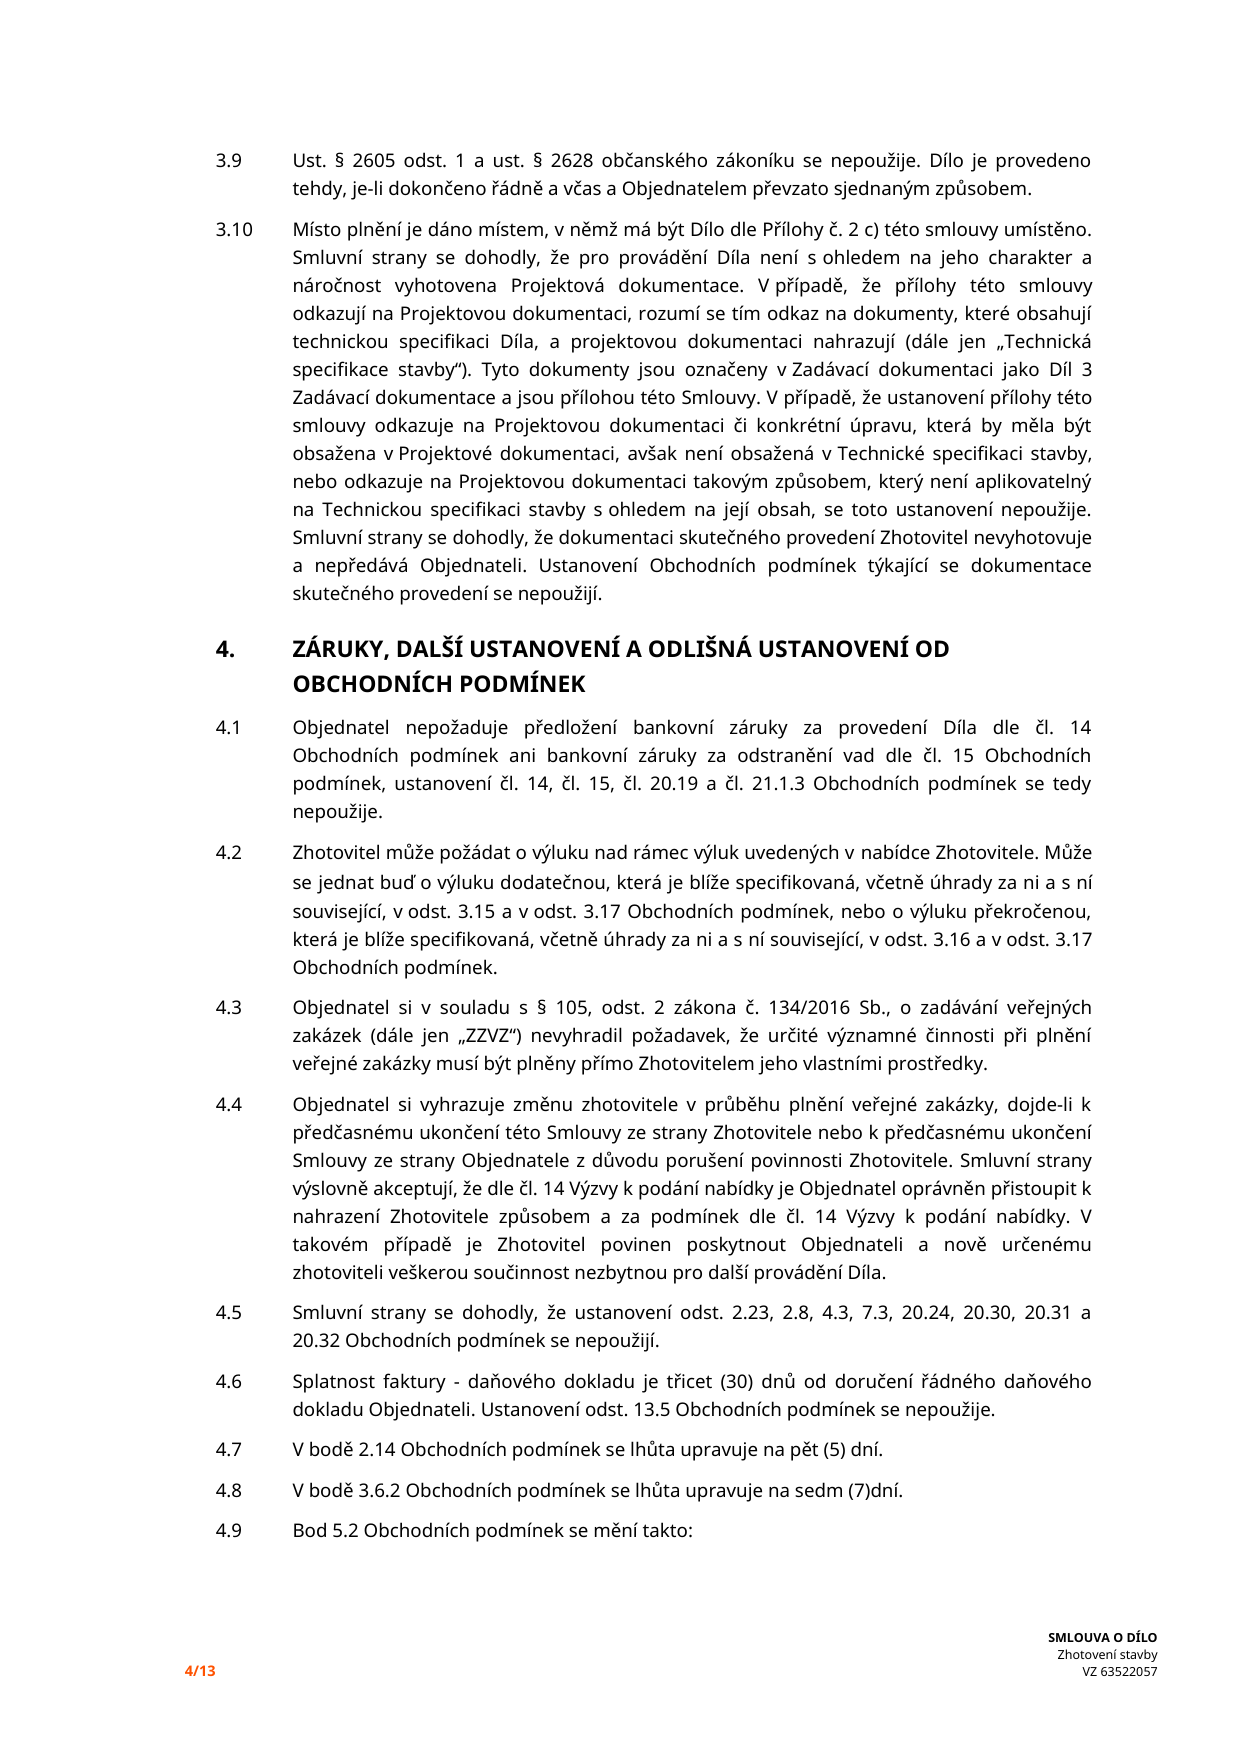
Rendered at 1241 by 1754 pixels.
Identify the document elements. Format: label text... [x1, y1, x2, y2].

text ZÁRUKY, DALŠÍ USTANOVENÍ A ODLIŠNÁ USTANOVENÍ OD OBCHODNÍCH PODMÍNEK [216, 633, 1093, 699]
text Objednatel nepožaduje předložení bankovní záruky za provedení Díla dle čl. 14 Obchodních podmínek ani bankovní záruky za odstranění vad dle čl. 15 Obchodních podmínek, ustanovení čl. 14, čl. 15, čl. 20.19 a čl. 21.1.3 Obchodních podmínek se tedy nepoužije. [216, 714, 1093, 824]
text Smluvní strany se dohodly, že ustanovení odst. 2.23, 2.8, 4.3, 7.3, 20.24, 20.30, 20.31 a 20.32 Obchodních podmínek se nepoužijí. [216, 1300, 1093, 1353]
text Místo plnění je dáno místem, v němž má být Dílo dle Přílohy č. 2 c) této smlouvy umístěno. Smluvní strany se dohodly, že pro provádění Díla není s ohledem na jeho charakter a náročnost vyhotovena Projektová dokumentace. V případě, že přílohy této smlouvy odkazují na Projektovou dokumentaci, rozumí se tím odkaz na dokumenty, které obsahují technickou specifikaci Díla, a projektovou dokumentaci nahrazují (dále jen „Technická specifikace stavby“). Tyto dokumenty jsou označeny v Zadávací dokumentaci jako Díl 3 Zadávací dokumentace a jsou přílohou této Smlouvy. V případě, že ustanovení přílohy této smlouvy odkazuje na Projektovou dokumentaci či konkrétní úpravu, která by měla být obsažena v Projektové dokumentaci, avšak není obsažená v Technické specifikaci stavby, nebo odkazuje na Projektovou dokumentaci takovým způsobem, který není aplikovatelný na Technickou specifikaci stavby s ohledem na její obsah, se toto ustanovení nepoužije. Smluvní strany se dohodly, že dokumentaci skutečného provedení Zhotovitel nevyhotovuje a nepředává Objednateli. Ustanovení Obchodních podmínek týkající se dokumentace skutečného provedení se nepoužijí. [216, 216, 1093, 606]
text Objednatel si vyhrazuje změnu zhotovitele v průběhu plnění veřejné zakázky, dojde-li k předčasnému ukončení této Smlouvy ze strany Zhotovitele nebo k předčasnému ukončení Smlouvy ze strany Objednatele z důvodu porušení povinnosti Zhotovitele. Smluvní strany výslovně akceptují, že dle čl. 14 Výzvy k podání nabídky je Objednatel oprávněn přistoupit k nahrazení Zhotovitele způsobem a za podmínek dle čl. 14 Výzvy k podání nabídky. V takovém případě je Zhotovitel povinen poskytnout Objednateli a nově určenému zhotoviteli veškerou součinnost nezbytnou pro další provádění Díla. [216, 1091, 1093, 1285]
text Objednatel si v souladu s § 105, odst. 2 zákona č. 134/2016 Sb., o zadávání veřejných zakázek (dále jen „ZZVZ“) nevyhradil požadavek, že určité významné činnosti při plnění veřejné zakázky musí být plněny přímo Zhotovitelem jeho vlastními prostředky. [216, 994, 1093, 1076]
text Zhotovitel může požádat o výluku nad rámec výluk uvedených v nabídce Zhotovitele. Může se jednat buď o výluku dodatečnou, která je blíže specifikovaná, včetně úhrady za ni a s ní související, v odst. 3.15 a v odst. 3.17 Obchodních podmínek, nebo o výluku překročenou, která je blíže specifikovaná, včetně úhrady za ni a s ní související, v odst. 3.16 a v odst. 3.17 Obchodních podmínek. [216, 839, 1093, 979]
text Splatnost faktury - daňového dokladu je třicet (30) dnů od doručení řádného daňového dokladu Objednateli. Ustanovení odst. 13.5 Obchodních podmínek se nepoužije. [216, 1368, 1093, 1422]
text Ust. § 2605 odst. 1 a ust. § 2628 občanského zákoníku se nepoužije. Dílo je provedeno tehdy, je-li dokončeno řádně a včas a Objednatelem převzato sjednaným způsobem. [216, 147, 1093, 201]
text Bod 5.2 Obchodních podmínek se mění takto: [216, 1518, 1093, 1543]
text V bodě 2.14 Obchodních podmínek se lhůta upravuje na pět (5) dní. [216, 1437, 1093, 1462]
text V bodě 3.6.2 Obchodních podmínek se lhůta upravuje na sedm (7)dní. [216, 1477, 1093, 1503]
